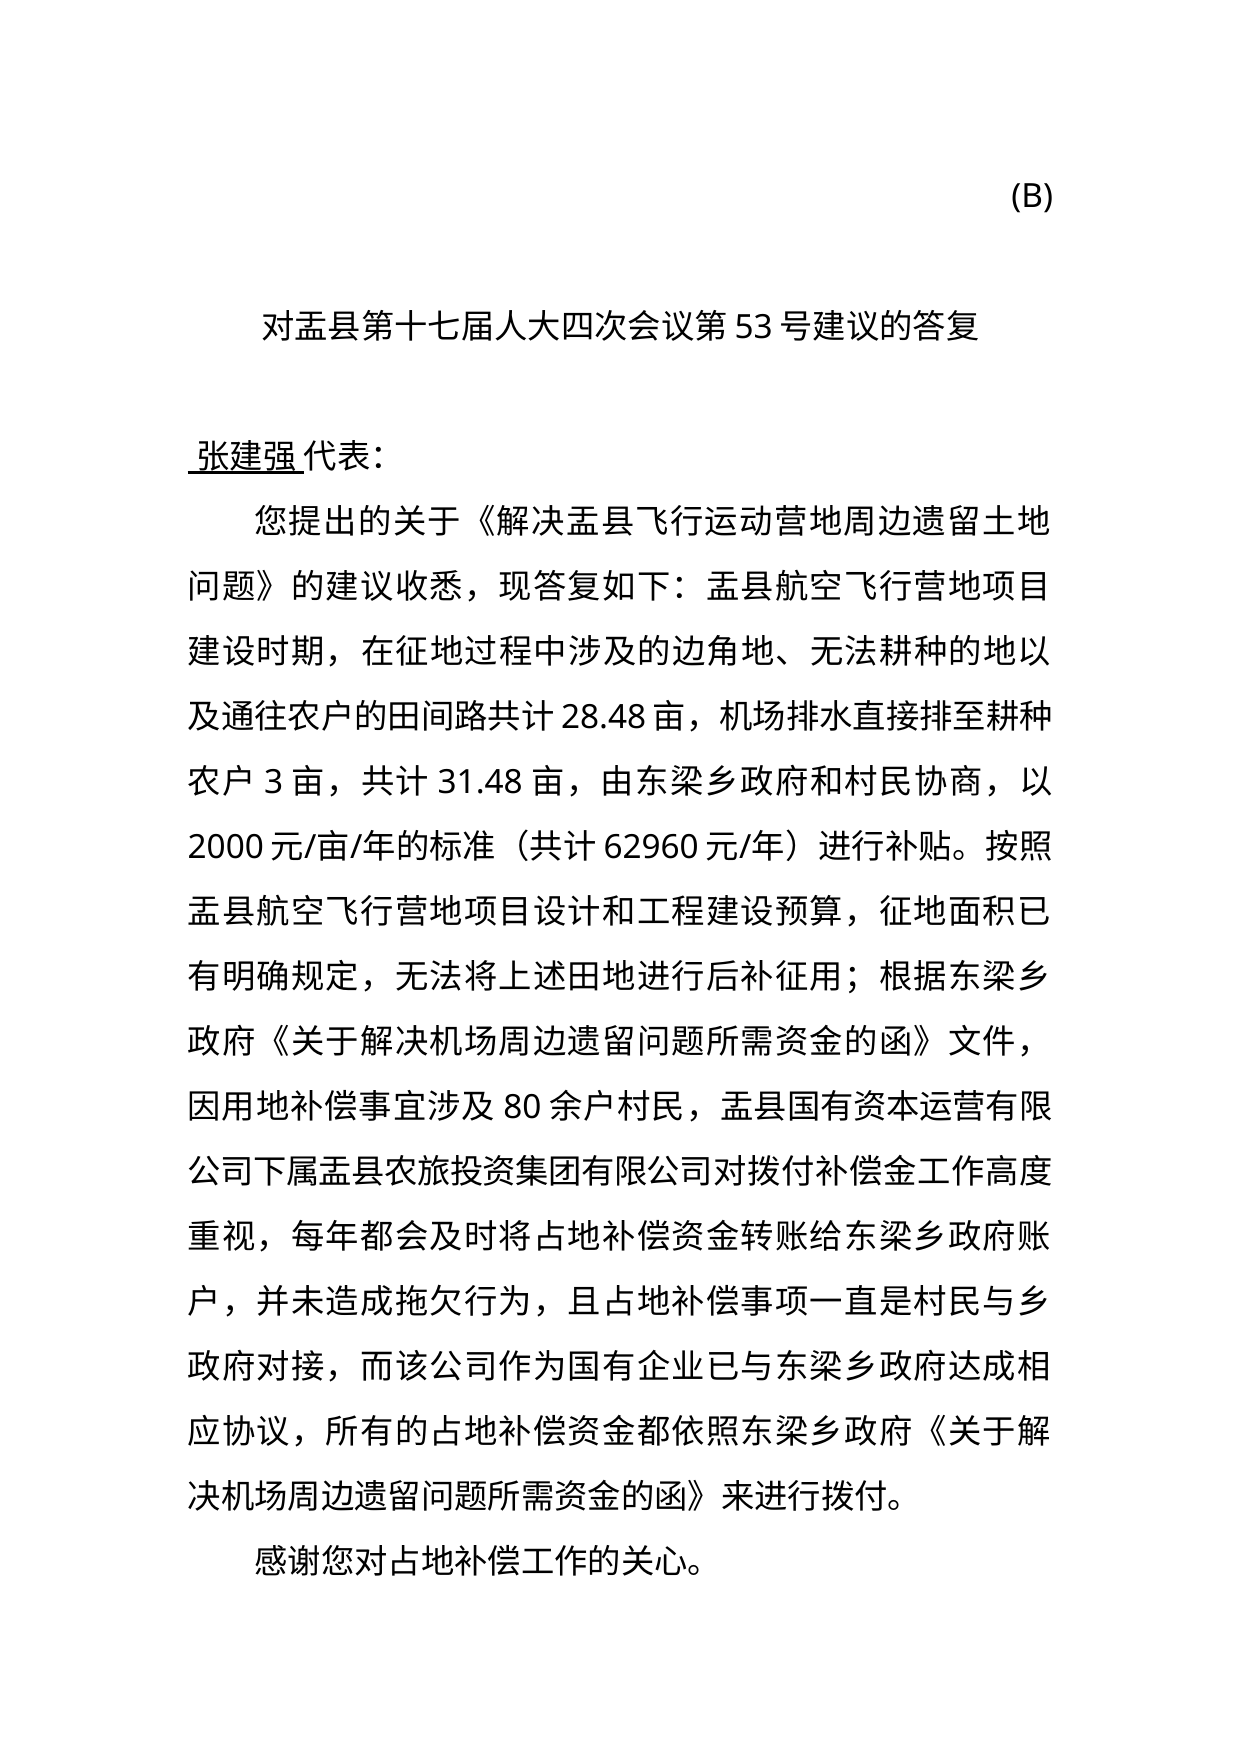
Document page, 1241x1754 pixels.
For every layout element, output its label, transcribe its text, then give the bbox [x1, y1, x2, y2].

text 感谢您对占地补偿工作的关心。 [187, 1527, 1053, 1592]
text (B) [187, 162, 1053, 227]
text 张建强 代表： [187, 422, 1053, 487]
text 对盂县第十七届人大四次会议第53号建议的答复 [187, 292, 1053, 357]
text 您提出的关于《解决盂县飞行运动营地周边遗留土地问题》的建议收悉，现答复如下：盂县航空飞行营地项目建设时期，在征地过程中涉及的边角地、无法耕种的地以及通往农户的田间路共计28.48亩，机场排水直接排至耕种农户3亩，共计31.48亩，由东梁乡政府和村民协商，以2000元/亩/年的标准（共计62960元/年）进行补贴。按照盂县航空飞行营地项目设计和工程建设预算，征地面积已有明确规定，无法将上述田地进行后补征用；根据东梁乡政府《关于解决机场周边遗留问题所需资金的函》文件，因用地补偿事宜涉及80余户村民，盂县国有资本运营有限公司下属盂县农旅投资集团有限公司对拨付补偿金工作高度重视，每年都会及时将占地补偿资金转账给东梁乡政府账户，并未造成拖欠行为，且占地补偿事项一直是村民与乡政府对接，而该公司作为国有企业已与东梁乡政府达成相应协议，所有的占地补偿资金都依照东梁乡政府《关于解决机场周边遗留问题所需资金的函》来进行拨付。 [187, 487, 1053, 1527]
